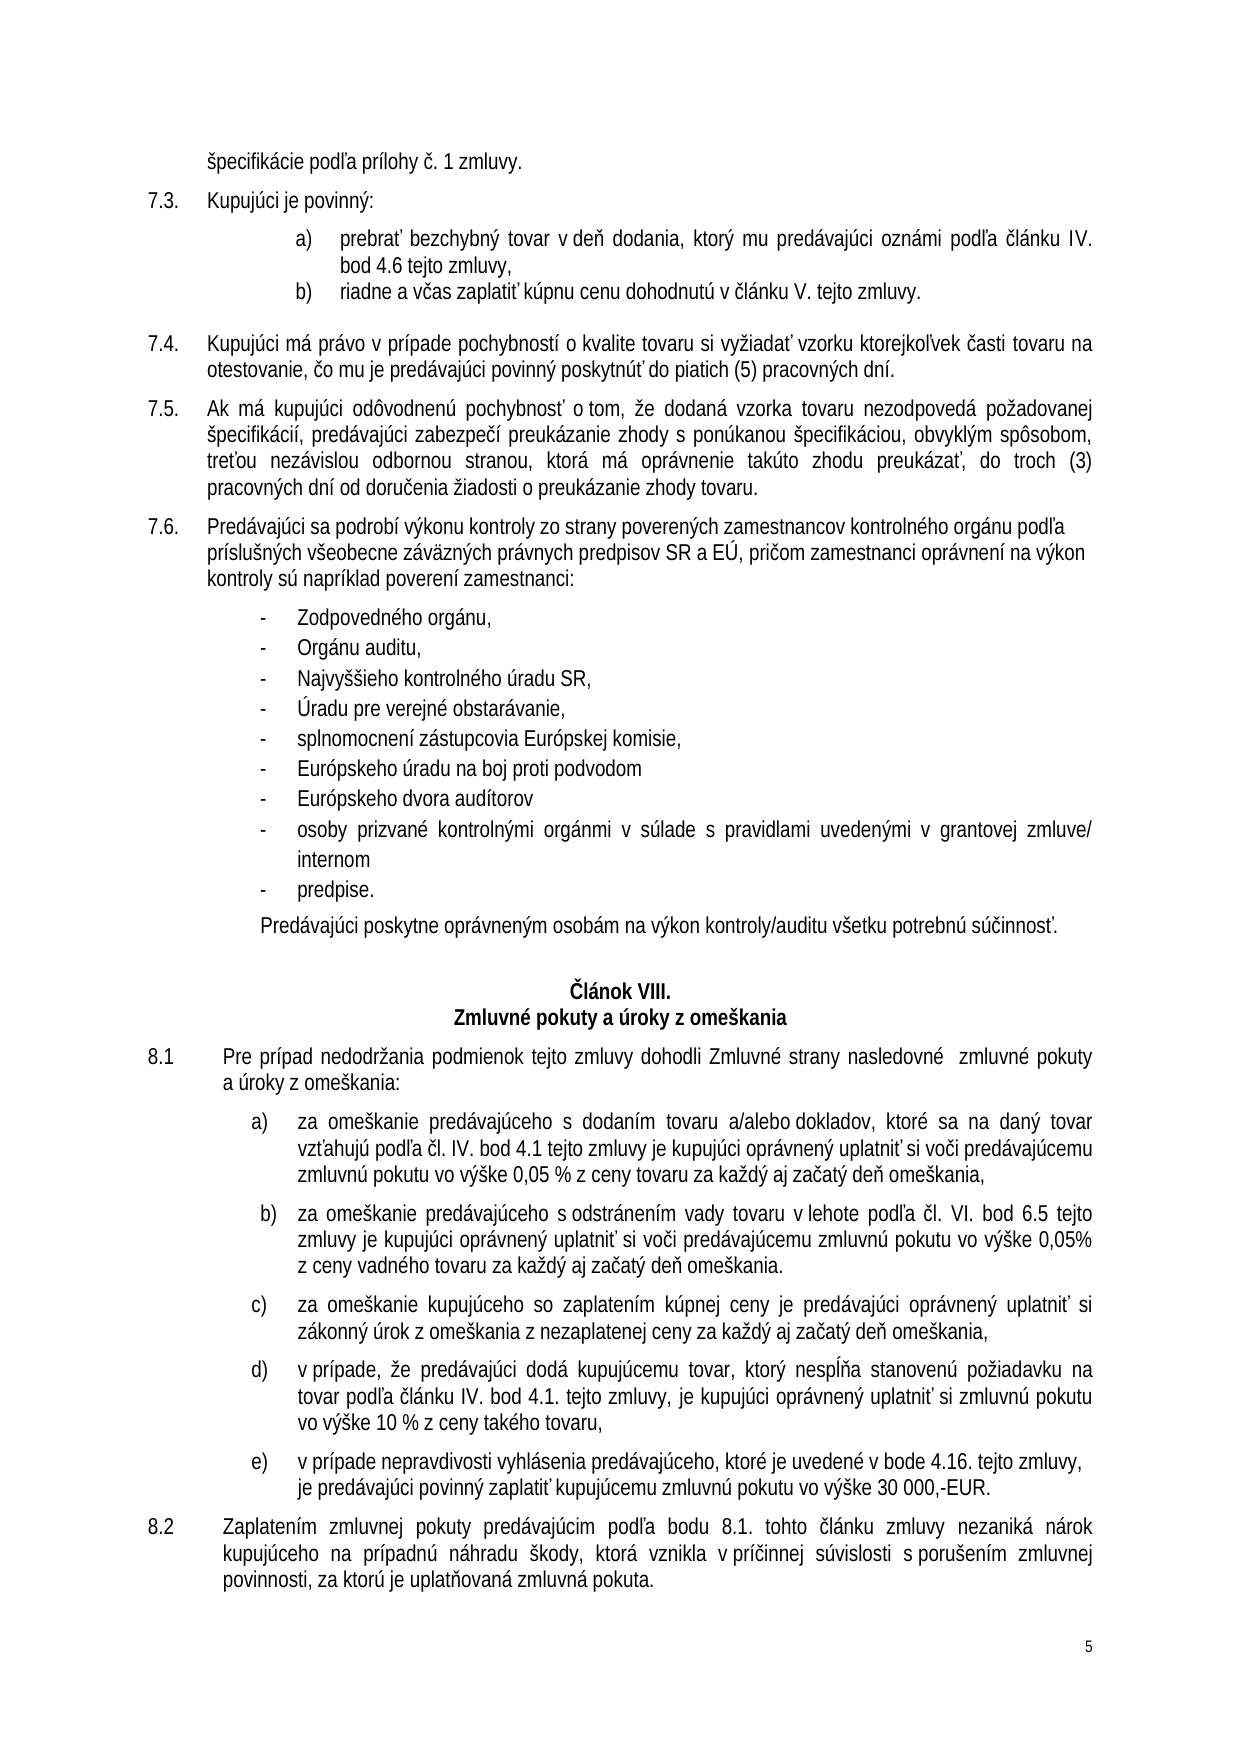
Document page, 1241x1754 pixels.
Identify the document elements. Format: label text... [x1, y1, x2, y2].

list prebrať bezchybný tovar v deň dodania, ktorý mu predávajúci oznámi podľa článku IV. bod 4.6 tejto zmluvy, [295, 225, 1092, 278]
list Ak má kupujúci odôvodnenú pochybnosť o tom, že dodaná vzorka tovaru nezodpovedá požadovanej špecifikácií, predávajúci zabezpečí preukázanie zhody s ponúkanou špecifikáciou, obvyklým spôsobom, treťou nezávislou odbornou stranou, ktorá má oprávnenie takúto zhodu preukázať, do troch (3) pracovných dní od doručenia žiadosti o preukázanie zhody tovaru. [148, 395, 1092, 500]
list príslušných všeobecne záväzných právnych predpisov SR a EÚ, pričom zamestnanci oprávnení na výkon [207, 539, 1092, 565]
list Predávajúci poskytne oprávneným osobám na výkon kontroly/auditu všetku potrebnú súčinnosť. [260, 912, 1092, 939]
list je predávajúci povinný zaplatiť kupujúcemu zmluvnú pokutu vo výške 30 000,-EUR. [298, 1474, 1092, 1501]
list Európskeho úradu na boj proti podvodom [260, 755, 1092, 782]
list za omeškanie predávajúceho s dodaním tovaru a/alebo dokladov, ktoré sa na daný tovar vzťahujú podľa čl. IV. bod 4.1 tejto zmluvy je kupujúci oprávnený uplatniť si voči predávajúcemu zmluvnú pokutu vo výške 0,05 % z ceny tovaru za každý aj začatý deň omeškania, [251, 1108, 1092, 1187]
list v prípade nepravdivosti vyhlásenia predávajúceho, ktoré je uvedené v bode 4.16. tejto zmluvy, [251, 1448, 1092, 1474]
list za omeškanie kupujúceho so zaplatením kúpnej ceny je predávajúci oprávnený uplatniť si zákonný úrok z omeškania z nezaplatenej ceny za každý aj začatý deň omeškania, [251, 1291, 1092, 1344]
list Kupujúci má právo v prípade pochybností o kvalite tovaru si vyžiadať vzorku ktorejkoľvek časti tovaru na otestovanie, čo mu je predávajúci povinný poskytnúť do piatich (5) pracovných dní. [148, 329, 1092, 382]
list osoby prizvané kontrolnými orgánmi v súlade s pravidlami uvedenými v grantovej zmluve/ internom [260, 816, 1092, 872]
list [148, 148, 1092, 174]
list 8.1 Pre prípad nedodržania podmienok tejto zmluvy dohodli Zmluvné strany nasledovné zmluvné pokuty a úroky z omeškania: [148, 1043, 1092, 1096]
list 8.2 Zaplatením zmluvnej pokuty predávajúcim podľa bodu 8.1. tohto článku zmluvy nezaniká nárok kupujúceho na prípadnú náhradu škody, ktorá vznikla v príčinnej súvislosti s porušením zmluvnej povinnosti, za ktorú je uplatňovaná zmluvná pokuta. [148, 1513, 1092, 1592]
list Európskeho dvora audítorov [260, 785, 1092, 812]
list Kupujúci je povinný: [148, 187, 1092, 213]
list v prípade, že predávajúci dodá kupujúcemu tovar, ktorý nespĺňa stanovenú požiadavku na tovar podľa článku IV. bod 4.1. tejto zmluvy, je kupujúci oprávnený uplatniť si zmluvnú pokutu vo výške 10 % z ceny takého tovaru, [251, 1356, 1092, 1436]
list Predávajúci sa podrobí výkonu kontroly zo strany poverených zamestnancov kontrolného orgánu podľa [148, 513, 1092, 539]
list predpise. [260, 876, 1092, 902]
text Článok VIII. [148, 978, 1092, 1004]
list Najvyššieho kontrolného úradu SR, [260, 664, 1092, 691]
list za omeškanie predávajúceho s odstránením vady tovaru v lehote podľa čl. VI. bod 6.5 tejto zmluvy je kupujúci oprávnený uplatniť si voči predávajúcemu zmluvnú pokutu vo výške 0,05% z ceny vadného tovaru za každý aj začatý deň omeškania. [260, 1200, 1092, 1279]
list Orgánu auditu, [260, 634, 1092, 661]
list riadne a včas zaplatiť kúpnu cenu dohodnutú v článku V. tejto zmluvy. [295, 278, 1092, 304]
text Zmluvné pokuty a úroky z omeškania [148, 1004, 1092, 1030]
list kontroly sú napríklad poverení zamestnanci: [207, 565, 1092, 592]
list Zodpovedného orgánu, [260, 604, 1092, 631]
list Úradu pre verejné obstarávanie, [260, 695, 1092, 721]
list splnomocnení zástupcovia Európskej komisie, [260, 725, 1092, 751]
